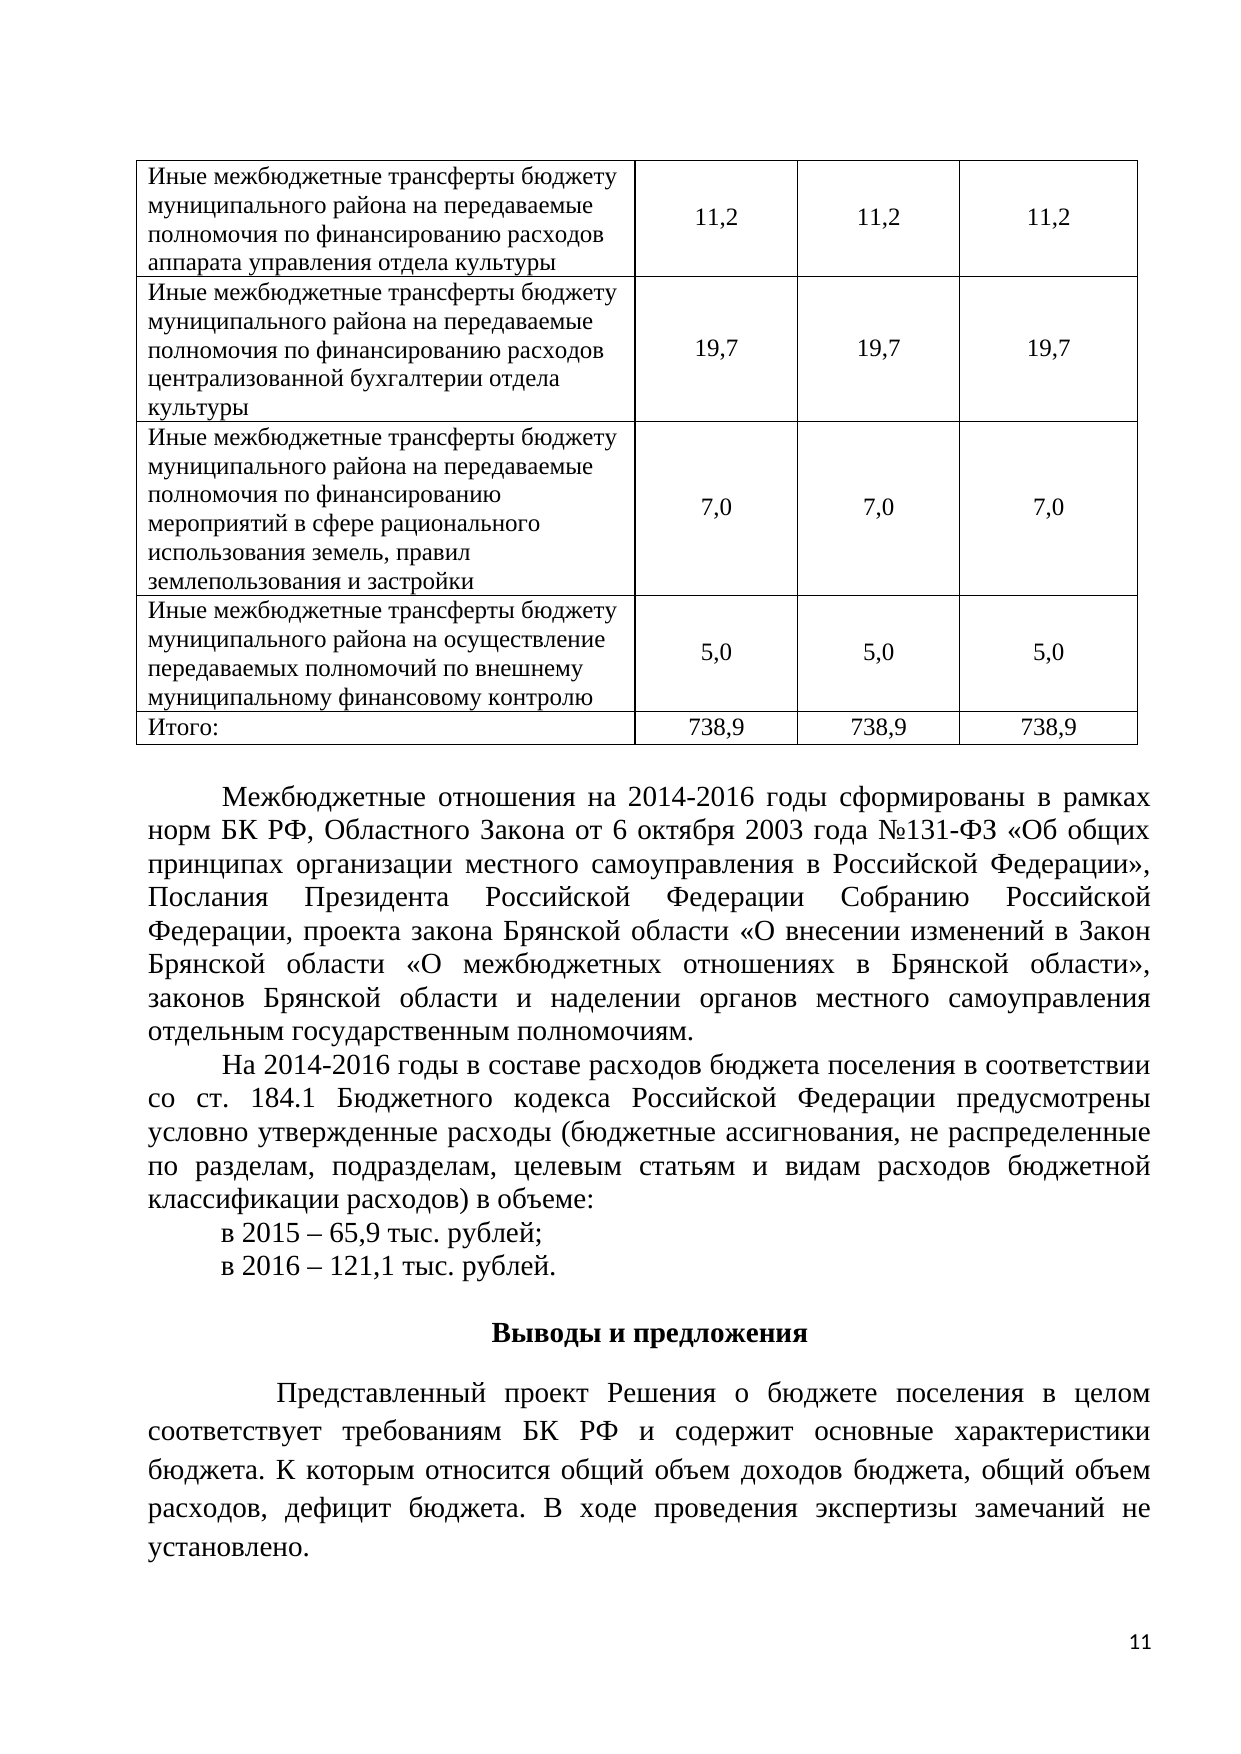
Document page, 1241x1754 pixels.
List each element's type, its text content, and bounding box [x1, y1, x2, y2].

table_cell 19,7 [636, 277, 797, 421]
table_cell 19,7 [960, 277, 1137, 421]
table_cell 738,9 [798, 712, 959, 744]
text в 2015 – 65,9 тыс. рублей; [148, 1215, 1152, 1248]
table_cell Иные межбюджетные трансферты бюджету муниципального района на осуществление передаваемых полномочий по внешнему муниципальному финансовому контролю [137, 596, 634, 711]
table_cell 7,0 [960, 422, 1137, 594]
table_cell 5,0 [636, 596, 797, 711]
table_cell 11,2 [636, 161, 797, 276]
table_cell 5,0 [798, 596, 959, 711]
text в 2016 – 121,1 тыс. рублей. [148, 1248, 1152, 1282]
table_cell 19,7 [798, 277, 959, 421]
table_cell 7,0 [798, 422, 959, 594]
table_cell 738,9 [636, 712, 797, 744]
table_cell Иные межбюджетные трансферты бюджету муниципального района на передаваемые полномочия по финансированию мероприятий в сфере рационального использования земель, правил землепользования и застройки [137, 422, 634, 594]
text Межбюджетные отношения на 2014-2016 годы сформированы в рамках норм БК РФ, Областного Закона от 6 октября 2003 года №131-ФЗ «Об общих принципах организации местного самоуправления в Российской Федерации», Послания Президента Российской Федерации Собранию Российской Федерации, проекта закона Брянской области «О внесении изменений в Закон Брянской области «О межбюджетных отношениях в Брянской области», законов Брянской области и наделении органов местного самоуправления отдельным государственным полномочиям. [148, 779, 1152, 1047]
table_cell 5,0 [960, 596, 1137, 711]
table_cell Иные межбюджетные трансферты бюджету муниципального района на передаваемые полномочия по финансированию расходов централизованной бухгалтерии отдела культуры [137, 277, 634, 421]
table_cell 738,9 [960, 712, 1137, 744]
text Представленный проект Решения о бюджете поселения в целом соответствует требованиям БК РФ и содержит основные характеристики бюджета. К которым относится общий объем доходов бюджета, общий объем расходов, дефицит бюджета. В ходе проведения экспертизы замечаний не установлено. [148, 1375, 1152, 1562]
table_cell 11,2 [798, 161, 959, 276]
table_cell Иные межбюджетные трансферты бюджету муниципального района на передаваемые полномочия по финансированию расходов аппарата управления отдела культуры [137, 161, 634, 276]
table_cell 11,2 [960, 161, 1137, 276]
text На 2014-2016 годы в составе расходов бюджета поселения в соответствии со ст. 184.1 Бюджетного кодекса Российской Федерации предусмотрены условно утвержденные расходы (бюджетные ассигнования, не распределенные по разделам, подразделам, целевым статьям и видам расходов бюджетной классификации расходов) в объеме: [148, 1047, 1152, 1215]
text Выводы и предложения [148, 1315, 1152, 1349]
table_cell 7,0 [636, 422, 797, 594]
table_cell Итого: [137, 712, 634, 744]
